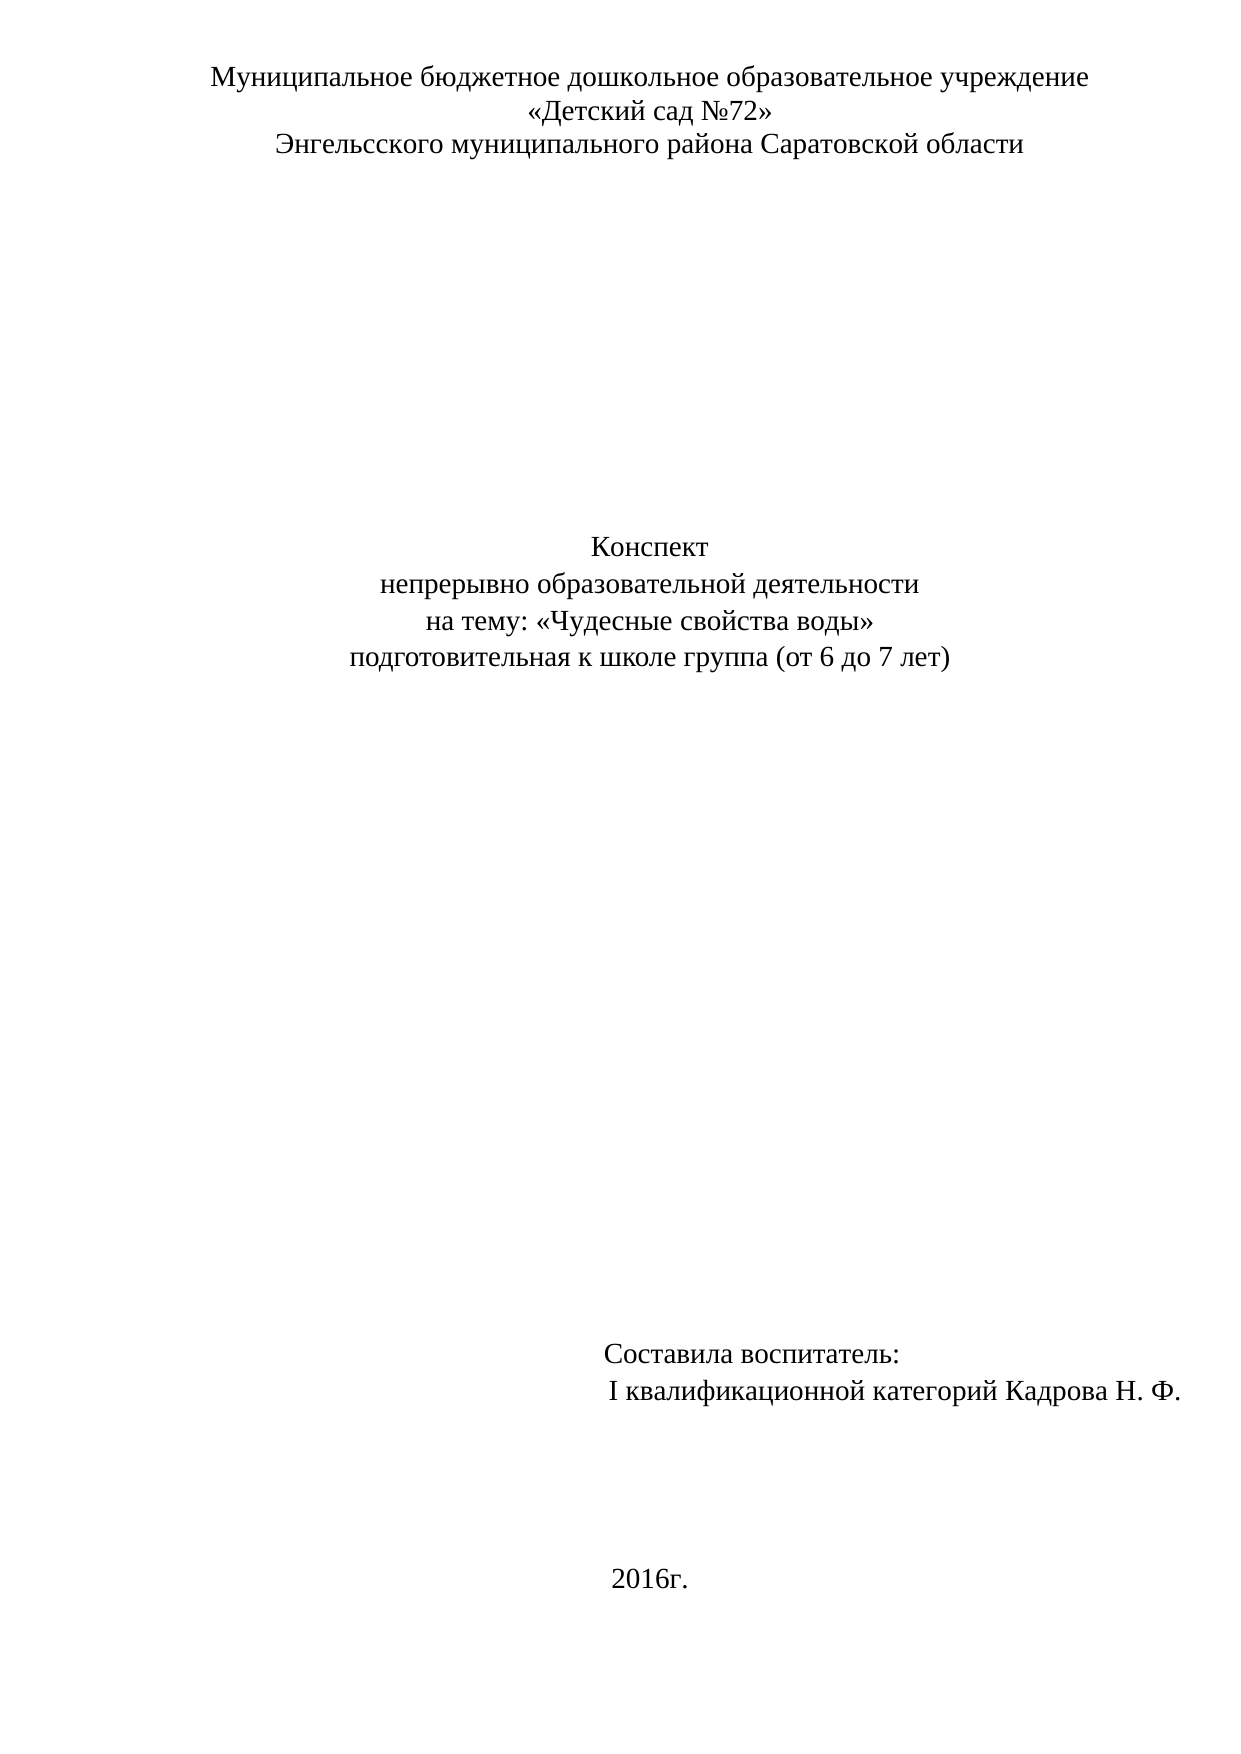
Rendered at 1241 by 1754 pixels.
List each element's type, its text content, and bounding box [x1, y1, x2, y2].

text непрерывно образовательной деятельности [118, 563, 1181, 600]
text Конспект [118, 526, 1181, 563]
text «Детский сад №72» [118, 93, 1181, 126]
text 2016г. [118, 1558, 1181, 1595]
text на тему: «Чудесные свойства воды» [118, 600, 1181, 636]
text Энгельсского муниципального района Саратовской области [118, 126, 1181, 160]
text Составила воспитатель: [118, 1333, 1181, 1370]
text Муниципальное бюджетное дошкольное образовательное учреждение [118, 59, 1181, 93]
text I квалификационной категорий Кадрова Н. Ф. [118, 1370, 1181, 1406]
text подготовительная к школе группа (от 6 до 7 лет) [118, 636, 1181, 673]
